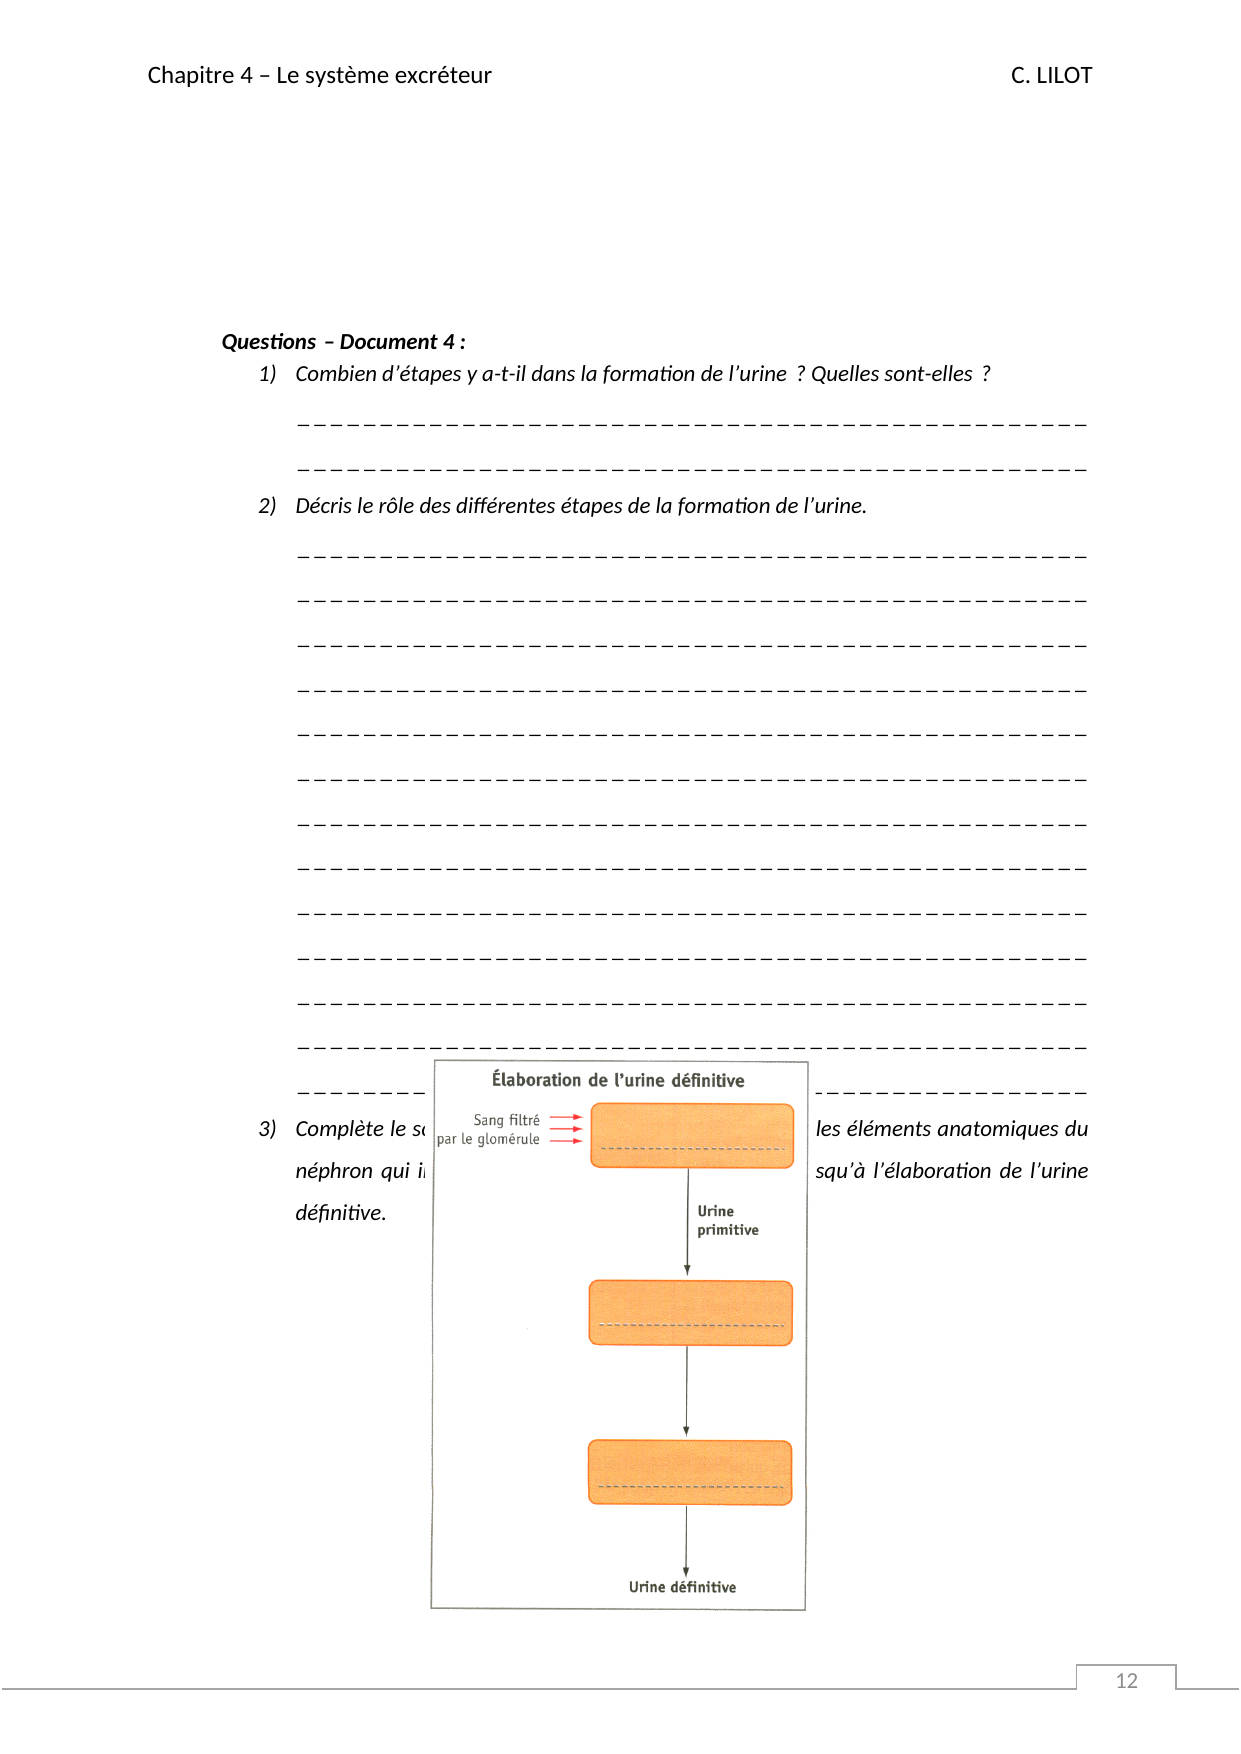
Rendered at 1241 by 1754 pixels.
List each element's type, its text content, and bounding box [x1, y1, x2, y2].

text _ _ _ _ _ _ _ _ _ _ _ _ _ _ _ _ _ _ _ _ _ _ _ _ _ _ _ _ _ _ _ _ _ _ _ _ _ _ _ _ _ _ _ _ _ _ _ _ [298, 1024, 1093, 1052]
text _ _ _ _ _ _ _ _ _ _ _ _ _ _ _ _ _ _ _ _ _ _ _ _ _ _ _ _ _ _ _ _ _ _ _ _ _ _ _ _ _ _ _ _ _ _ _ _ [298, 846, 1093, 874]
list Complète le schéma suivant en Indiquant, dans l’ordre, les éléments anatomiques du néphron qui interviennent dans la filtration du sang jusqu’à l’élaboration de l’urine définitive. [258, 1114, 424, 1226]
text _ _ _ _ _ _ _ _ _ _ _ _ _ _ _ _ _ _ _ _ _ _ _ _ _ _ _ _ _ _ _ _ _ _ _ _ _ _ _ _ _ _ _ _ _ _ _ _ [298, 533, 1093, 561]
picture [424, 1055, 816, 1616]
text _ _ _ _ _ _ _ _ _ _ _ _ _ _ _ _ _ _ _ _ _ _ _ _ _ _ _ _ _ _ _ _ _ _ _ _ _ _ _ _ _ _ _ _ _ _ _ _ [298, 801, 1093, 829]
text _ _ _ _ _ _ _ _ _ _ _ _ _ _ _ _ _ _ _ _ _ _ _ _ _ _ _ _ _ _ _ _ _ _ _ _ _ _ _ _ _ _ _ _ _ _ _ _ [298, 935, 1093, 963]
text Questions – Document 4 : [148, 327, 1093, 355]
text _ _ _ _ _ _ _ _ _ _ _ _ _ _ _ _ _ _ _ _ _ _ _ _ _ _ _ _ _ _ _ _ _ _ _ _ _ _ _ _ _ _ _ _ _ _ _ _ [298, 446, 1093, 474]
text _ _ _ _ _ _ _ _ _ _ _ _ _ _ _ _ _ _ _ _ _ _ _ _ _ _ _ _ _ _ _ _ _ _ _ _ _ _ _ _ _ _ _ _ _ _ _ _ [816, 1069, 1093, 1097]
text _ _ _ _ _ _ _ _ _ _ _ _ _ _ _ _ _ _ _ _ _ _ _ _ _ _ _ _ _ _ _ _ _ _ _ _ _ _ _ _ _ _ _ _ _ _ _ _ [298, 622, 1093, 650]
text _ _ _ _ _ _ _ _ _ _ _ _ _ _ _ _ _ _ _ _ _ _ _ _ _ _ _ _ _ _ _ _ _ _ _ _ _ _ _ _ _ _ _ _ _ _ _ _ [298, 890, 1093, 918]
list Combien d’étapes y a-t-il dans la formation de l’urine ? Quelles sont-elles ? [258, 359, 1093, 387]
text _ _ _ _ _ _ _ _ _ _ _ _ _ _ _ _ _ _ _ _ _ _ _ _ _ _ _ _ _ _ _ _ _ _ _ _ _ _ _ _ _ _ _ _ _ _ _ _ [298, 401, 1093, 429]
text _ _ _ _ _ _ _ _ _ _ _ _ _ _ _ _ _ _ _ _ _ _ _ _ _ _ _ _ _ _ _ _ _ _ _ _ _ _ _ _ _ _ _ _ _ _ _ _ [298, 756, 1093, 784]
list Complète le schéma suivant en Indiquant, dans l’ordre, les éléments anatomiques du néphron qui interviennent dans la filtration du sang jusqu’à l’élaboration de l’urine définitive. [816, 1114, 1093, 1226]
text _ _ _ _ _ _ _ _ _ _ _ _ _ _ _ _ _ _ _ _ _ _ _ _ _ _ _ _ _ _ _ _ _ _ _ _ _ _ _ _ _ _ _ _ _ _ _ _ [298, 577, 1093, 606]
text _ _ _ _ _ _ _ _ _ _ _ _ _ _ _ _ _ _ _ _ _ _ _ _ _ _ _ _ _ _ _ _ _ _ _ _ _ _ _ _ _ _ _ _ _ _ _ _ [298, 667, 1093, 695]
text _ _ _ _ _ _ _ _ _ _ _ _ _ _ _ _ _ _ _ _ _ _ _ _ _ _ _ _ _ _ _ _ _ _ _ _ _ _ _ _ _ _ _ _ _ _ _ _ [298, 712, 1093, 739]
text _ _ _ _ _ _ _ _ _ _ _ _ _ _ _ _ _ _ _ _ _ _ _ _ _ _ _ _ _ _ _ _ _ _ _ _ _ _ _ _ _ _ _ _ _ _ _ _ [298, 980, 1093, 1008]
list Décris le rôle des différentes étapes de la formation de l’urine. [258, 491, 1093, 519]
